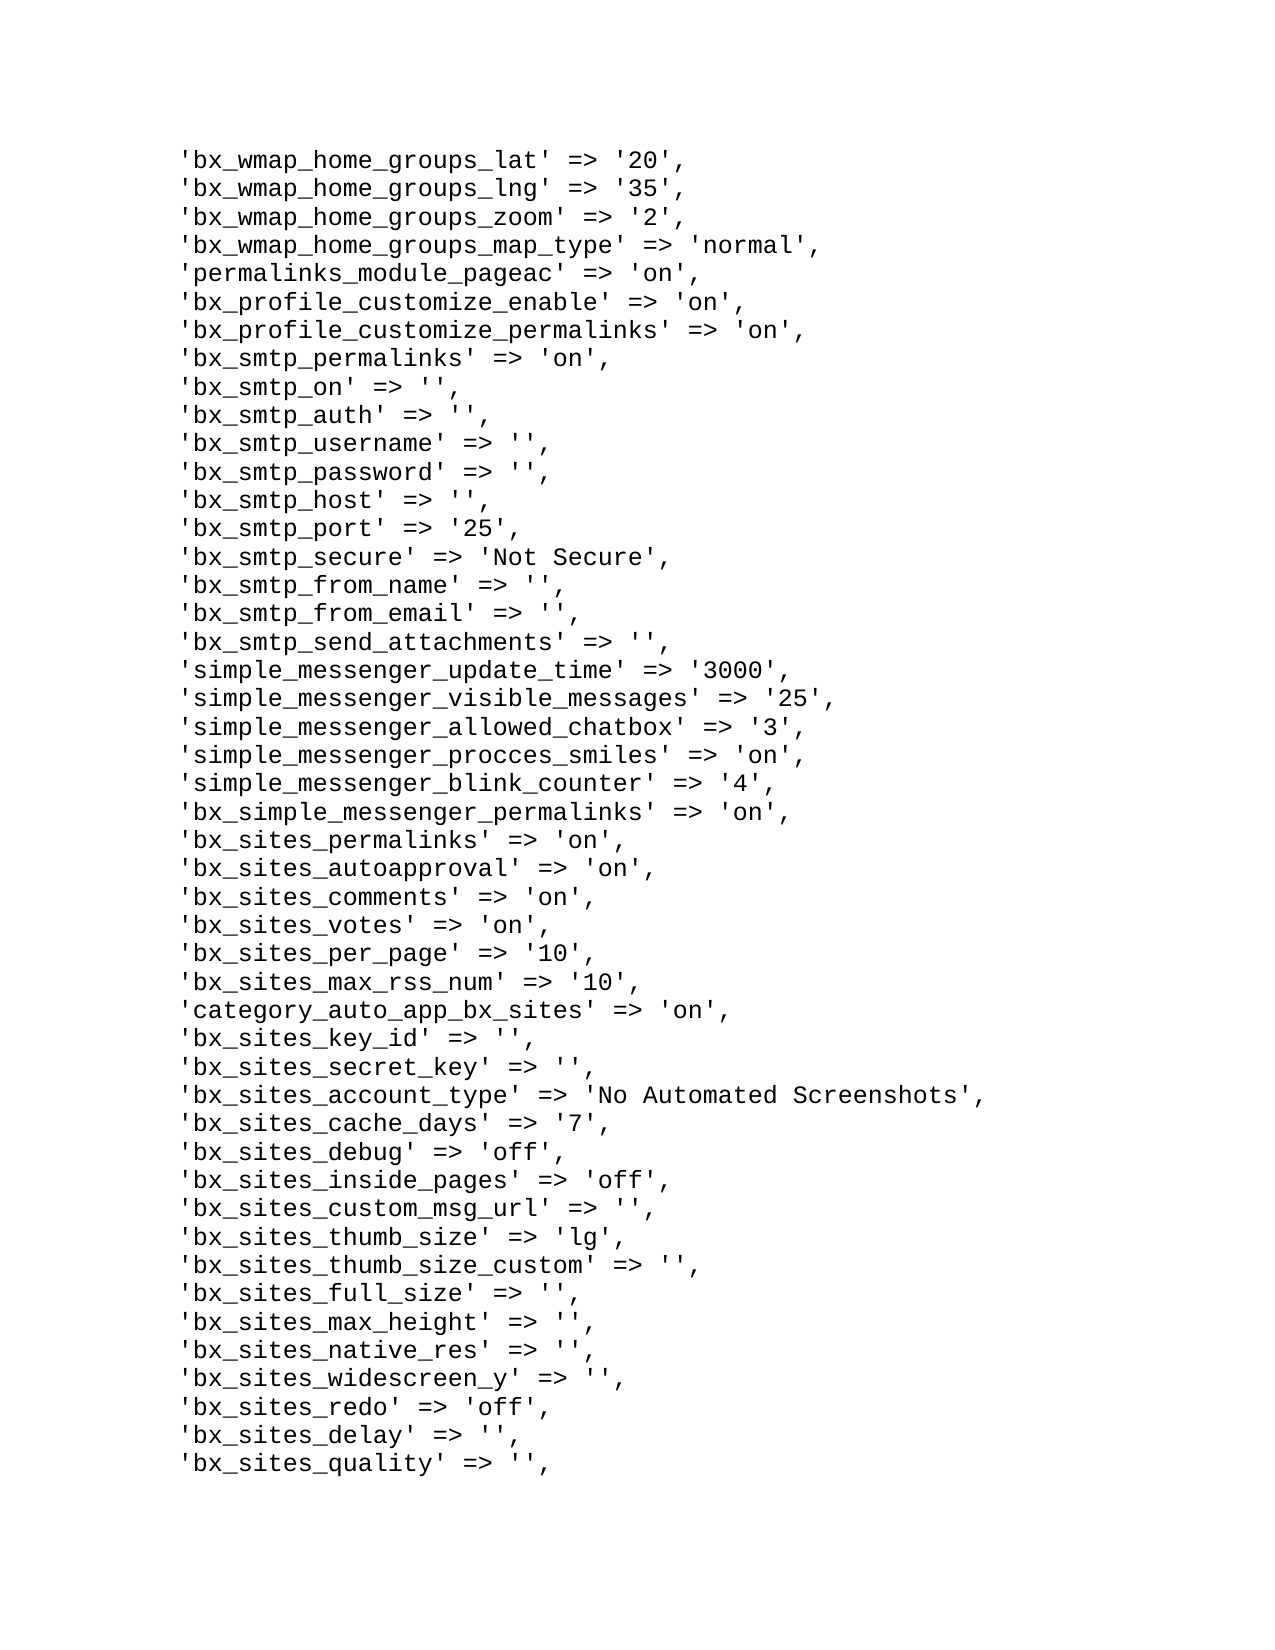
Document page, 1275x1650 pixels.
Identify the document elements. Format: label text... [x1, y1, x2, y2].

text 'bx_sites_native_res' => '', [148, 1338, 1127, 1366]
text 'bx_profile_customize_enable' => 'on', [148, 289, 1127, 318]
text 'bx_profile_customize_permalinks' => 'on', [148, 318, 1127, 346]
text 'category_auto_app_bx_sites' => 'on', [148, 998, 1127, 1026]
text 'bx_sites_max_height' => '', [148, 1309, 1127, 1338]
text 'bx_sites_account_type' => 'No Automated Screenshots', [148, 1083, 1127, 1111]
text 'simple_messenger_blink_counter' => '4', [148, 771, 1127, 799]
text 'bx_sites_max_rss_num' => '10', [148, 969, 1127, 998]
text 'bx_smtp_permalinks' => 'on', [148, 346, 1127, 374]
text 'permalinks_module_pageac' => 'on', [148, 261, 1127, 289]
text 'bx_sites_votes' => 'on', [148, 913, 1127, 941]
text 'simple_messenger_visible_messages' => '25', [148, 686, 1127, 714]
text 'simple_messenger_allowed_chatbox' => '3', [148, 714, 1127, 743]
text 'bx_sites_quality' => '', [148, 1451, 1127, 1479]
text 'bx_sites_per_page' => '10', [148, 941, 1127, 969]
text 'bx_smtp_on' => '', [148, 374, 1127, 403]
text 'bx_sites_redo' => 'off', [148, 1394, 1127, 1423]
text 'bx_sites_delay' => '', [148, 1423, 1127, 1451]
text 'bx_smtp_send_attachments' => '', [148, 629, 1127, 658]
text 'simple_messenger_update_time' => '3000', [148, 658, 1127, 686]
text 'bx_sites_inside_pages' => 'off', [148, 1168, 1127, 1196]
text 'bx_wmap_home_groups_map_type' => 'normal', [148, 233, 1127, 261]
text 'simple_messenger_procces_smiles' => 'on', [148, 743, 1127, 771]
text 'bx_smtp_password' => '', [148, 459, 1127, 488]
text 'bx_sites_permalinks' => 'on', [148, 828, 1127, 856]
text 'bx_sites_autoapproval' => 'on', [148, 856, 1127, 884]
text 'bx_wmap_home_groups_lng' => '35', [148, 176, 1127, 204]
text 'bx_sites_comments' => 'on', [148, 884, 1127, 913]
text 'bx_sites_secret_key' => '', [148, 1054, 1127, 1083]
text 'bx_sites_custom_msg_url' => '', [148, 1196, 1127, 1224]
text 'bx_wmap_home_groups_lat' => '20', [148, 148, 1127, 176]
text 'bx_sites_thumb_size_custom' => '', [148, 1253, 1127, 1281]
text 'bx_wmap_home_groups_zoom' => '2', [148, 204, 1127, 233]
text 'bx_sites_thumb_size' => 'lg', [148, 1224, 1127, 1253]
text 'bx_smtp_secure' => 'Not Secure', [148, 544, 1127, 573]
text 'bx_simple_messenger_permalinks' => 'on', [148, 799, 1127, 828]
text 'bx_smtp_port' => '25', [148, 516, 1127, 544]
text 'bx_sites_key_id' => '', [148, 1026, 1127, 1054]
text 'bx_smtp_from_name' => '', [148, 573, 1127, 601]
text 'bx_sites_debug' => 'off', [148, 1139, 1127, 1168]
text 'bx_smtp_host' => '', [148, 488, 1127, 516]
text 'bx_smtp_auth' => '', [148, 403, 1127, 431]
text 'bx_sites_full_size' => '', [148, 1281, 1127, 1309]
text 'bx_sites_widescreen_y' => '', [148, 1366, 1127, 1394]
text 'bx_smtp_from_email' => '', [148, 601, 1127, 629]
text 'bx_smtp_username' => '', [148, 431, 1127, 459]
text 'bx_sites_cache_days' => '7', [148, 1111, 1127, 1139]
